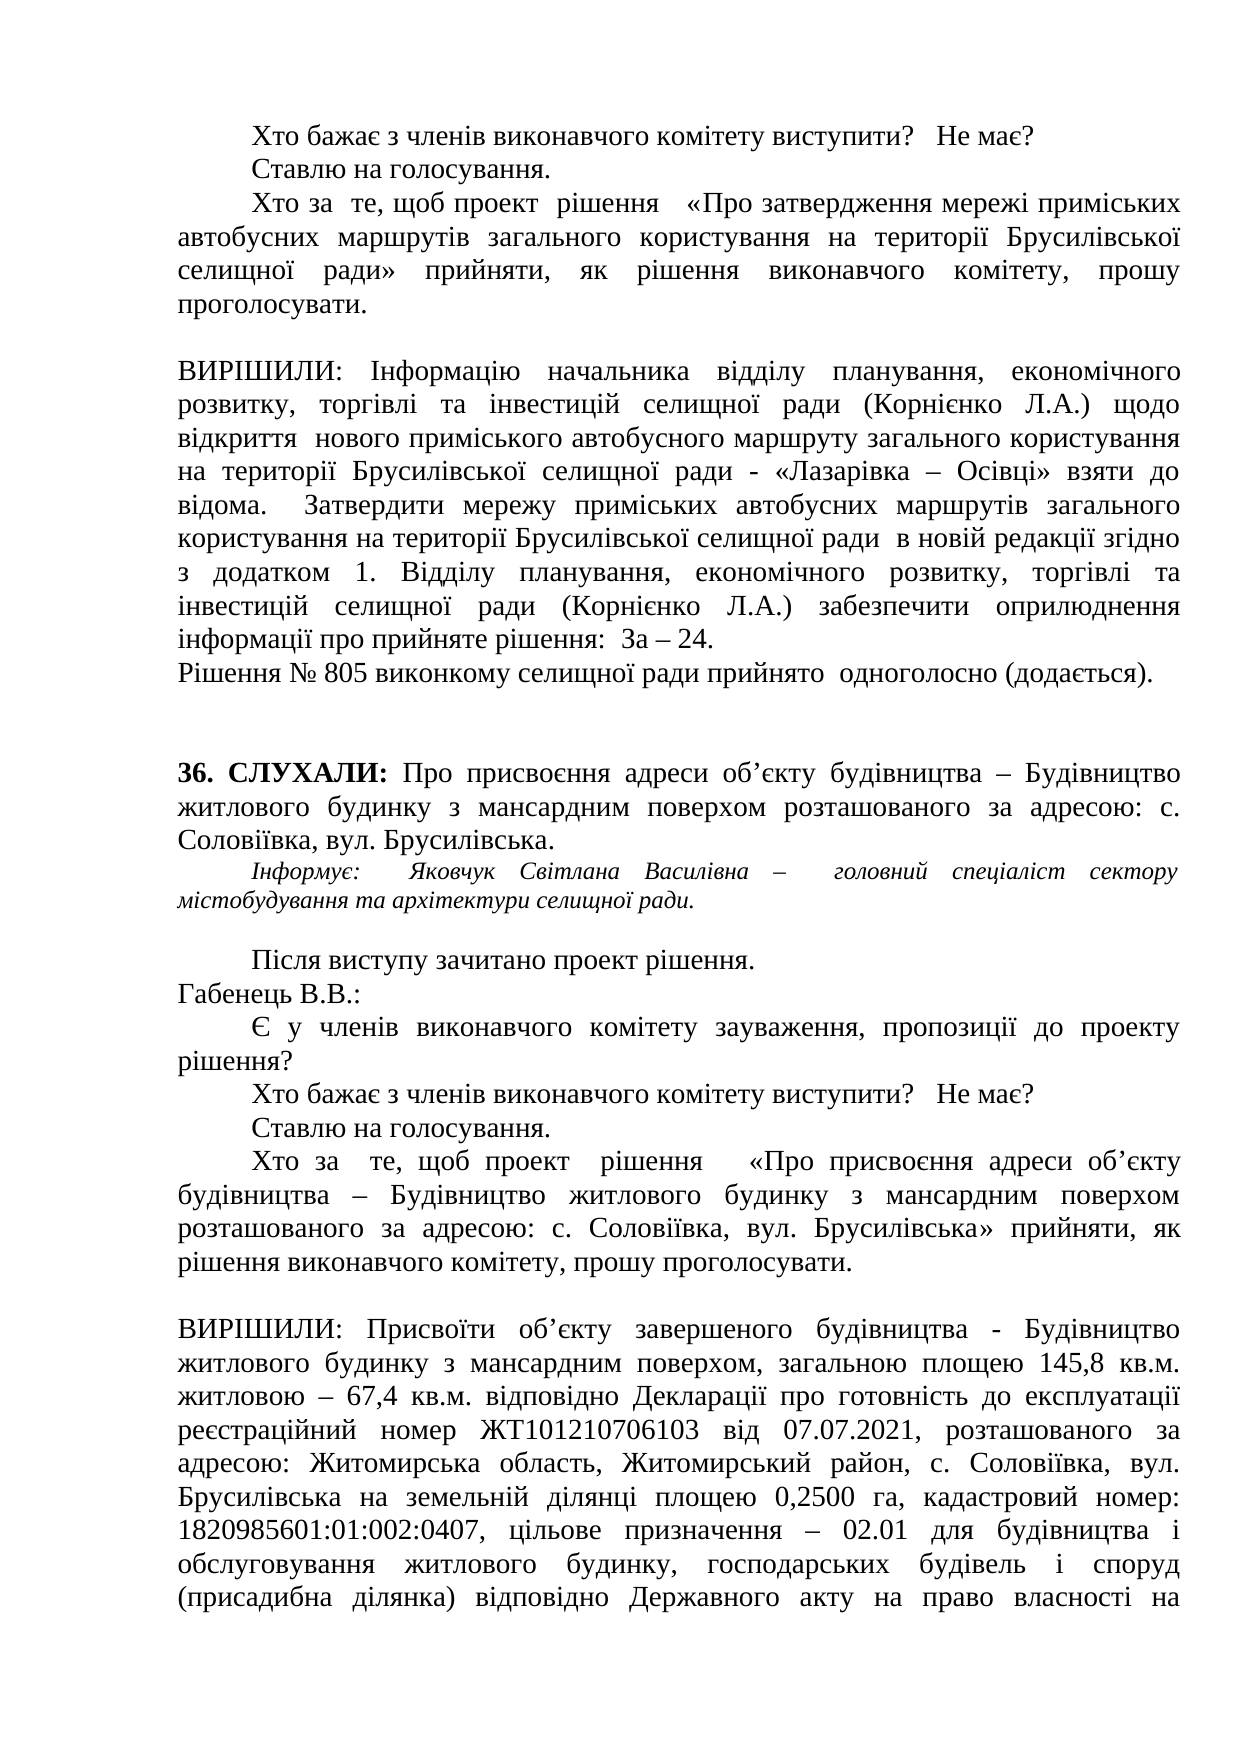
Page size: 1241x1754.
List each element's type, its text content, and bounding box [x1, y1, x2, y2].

text Є у членів виконавчого комітету зауваження, пропозиції до проекту рішення? [177, 1009, 1181, 1076]
text Ставлю на голосування. [177, 152, 1181, 185]
text Хто за те, щоб проект рішення «Про затвердження мережі приміських автобусних маршрутів загального користування на території Брусилівської селищної ради» прийняти, як рішення виконавчого комітету, прошу проголосувати. [177, 185, 1181, 319]
text Хто за те, щоб проект рішення «Про присвоєння адреси об’єкту будівництва – Будівництво житлового будинку з мансардним поверхом розташованого за адресою: с. Соловіївка, вул. Брусилівська» прийняти, як рішення виконавчого комітету, прошу проголосувати. [177, 1143, 1181, 1278]
text 36. СЛУХАЛИ: Про присвоєння адреси об’єкту будівництва – Будівництво житлового будинку з мансардним поверхом розташованого за адресою: с. Соловіївка, вул. Брусилівська. [177, 755, 1181, 856]
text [177, 1311, 1181, 1613]
text Після виступу зачитано проект рішення. [177, 942, 1181, 976]
text ВИРІШИЛИ: Інформацію начальника відділу планування, економічного розвитку, торгівлі та інвестицій селищної ради (Корнієнко Л.А.) щодо відкриття нового приміського автобусного маршруту загального користування на території Брусилівської селищної ради - «Лазарівка – Осівці» взяти до відома. Затвердити мережу приміських автобусних маршрутів загального користування на території Брусилівської селищної ради в новій редакції згідно з додатком 1. Відділу планування, економічного розвитку, торгівлі та інвестицій селищної ради (Корнієнко Л.А.) забезпечити оприлюднення інформації про прийняте рішення: За – 24. [177, 353, 1181, 655]
text Інформує: Яковчук Світлана Василівна – головний спеціаліст сектору містобудування та архітектури селищної ради. [177, 856, 1181, 913]
text Рішення № 805 виконкому селищної ради прийнято одноголосно (додається). [177, 655, 1181, 688]
text Хто бажає з членів виконавчого комітету виступити? Не має? [177, 118, 1181, 152]
text Хто бажає з членів виконавчого комітету виступити? Не має? [177, 1076, 1181, 1110]
text Габенець В.В.: [177, 976, 1181, 1009]
text Ставлю на голосування. [177, 1110, 1181, 1143]
